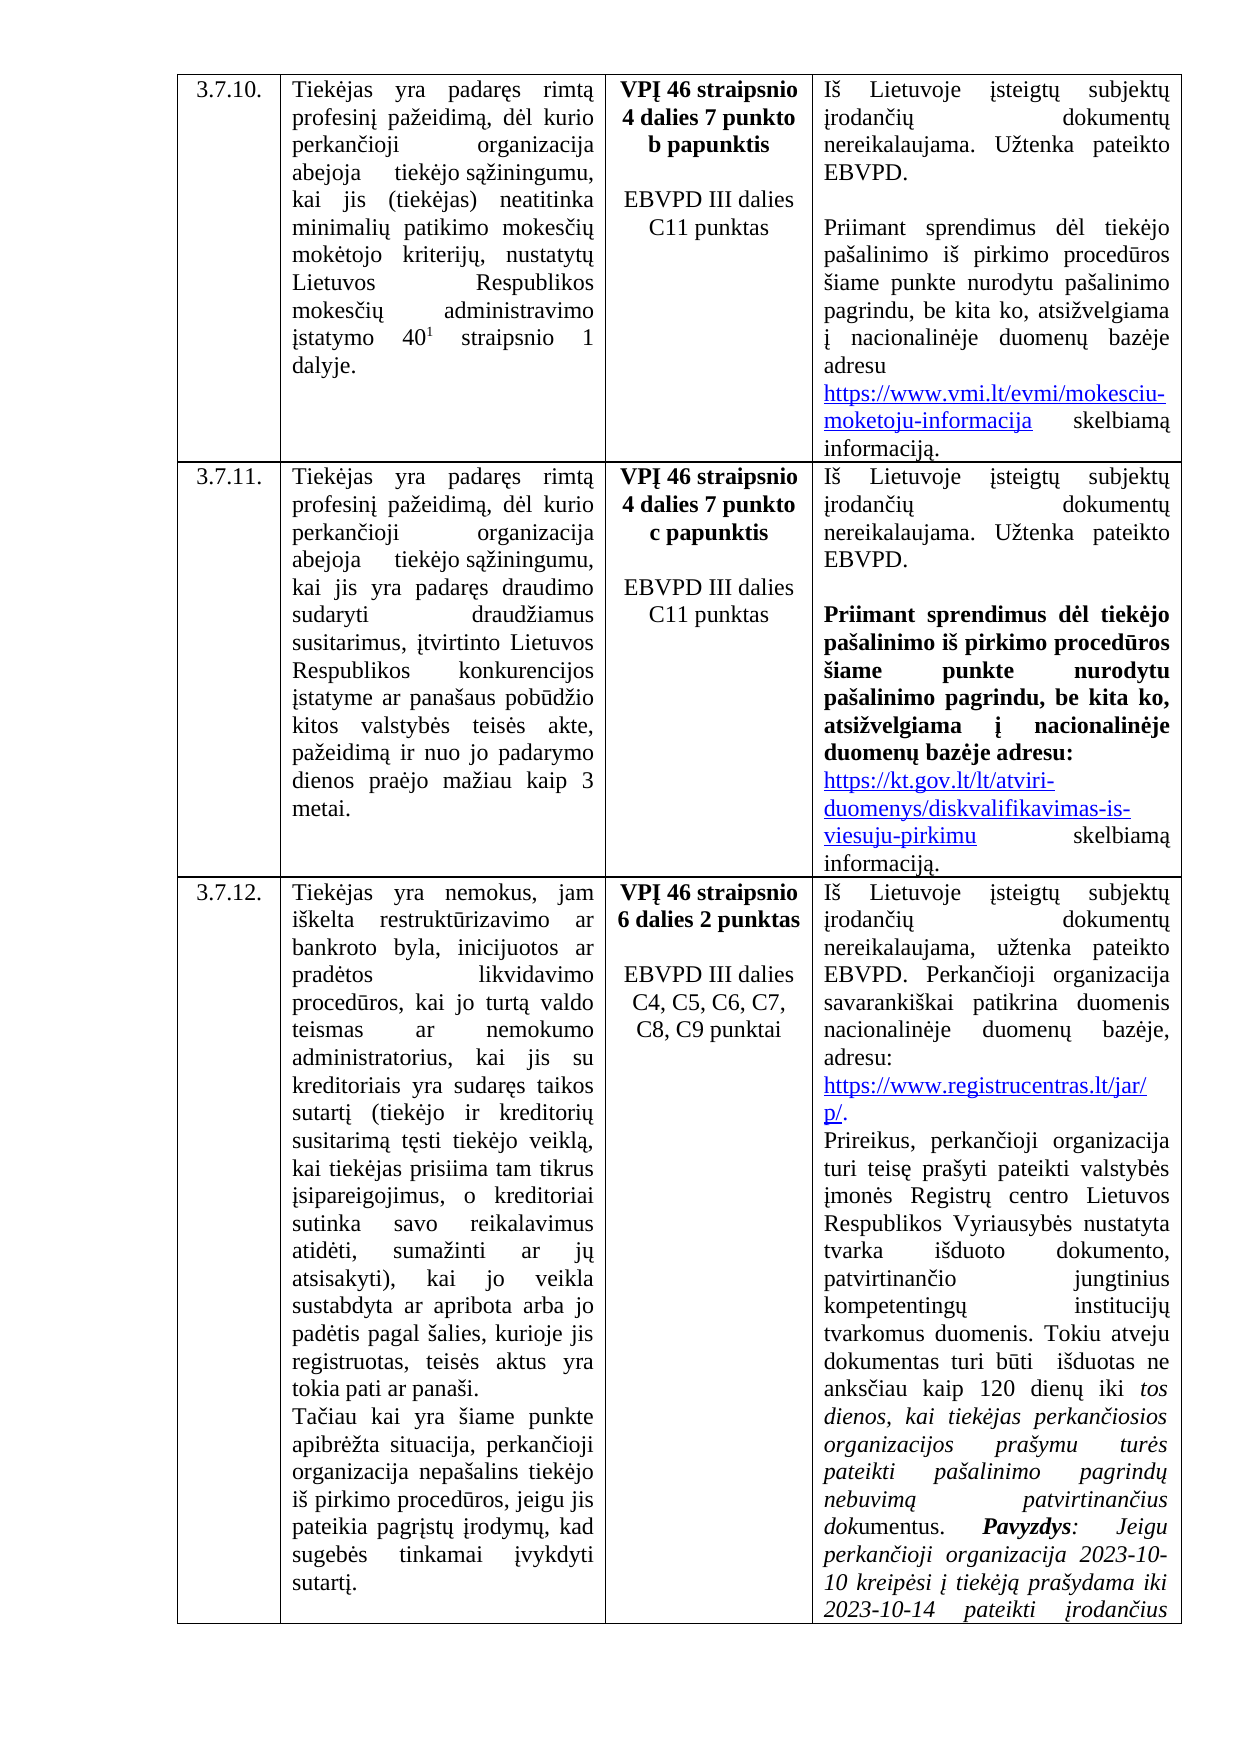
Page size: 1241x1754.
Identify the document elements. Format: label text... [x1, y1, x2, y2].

table_cell VPĮ 46 straipsnio 4 dalies 7 punkto b papunktis EBVPD III dalies C11 punktas [606, 75, 812, 461]
table_cell Tiekėjas yra padaręs rimtą profesinį pažeidimą, dėl kurio perkančioji organizacija abejoja tiekėjo sąžiningumu, kai jis (tiekėjas) neatitinka minimalių patikimo mokesčių mokėtojo kriterijų, nustatytų Lietuvos Respublikos mokesčių administravimo įstatymo 401 straipsnio 1 dalyje. [281, 75, 605, 461]
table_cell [281, 878, 605, 1623]
table_cell VPĮ 46 straipsnio 4 dalies 7 punkto c papunktis EBVPD III dalies C11 punktas [606, 463, 812, 876]
table_cell Iš Lietuvoje įsteigtų subjektų įrodančių dokumentų nereikalaujama. Užtenka pateikto EBVPD. Priimant sprendimus dėl tiekėjo pašalinimo iš pirkimo procedūros šiame punkte nurodytu pašalinimo pagrindu, be kita ko, atsižvelgiama į nacionalinėje duomenų bazėje adresu: https://kt.gov.lt/lt/atviri-duomenys/diskvalifikavimas-is-viesuju-pirkimu skelbiamą informaciją. [813, 463, 1181, 876]
table_cell Iš Lietuvoje įsteigtų subjektų įrodančių dokumentų nereikalaujama. Užtenka pateikto EBVPD. Priimant sprendimus dėl tiekėjo pašalinimo iš pirkimo procedūros šiame punkte nurodytu pašalinimo pagrindu, be kita ko, atsižvelgiama į nacionalinėje duomenų bazėje adresu https://www.vmi.lt/evmi/mokesciu-moketoju-informacija skelbiamą informaciją. [813, 75, 1181, 461]
table_cell 3.7.10. [178, 75, 280, 461]
table_cell 3.7.11. [178, 463, 280, 876]
table_cell 3.7.12. [178, 878, 280, 1623]
table_cell Tiekėjas yra padaręs rimtą profesinį pažeidimą, dėl kurio perkančioji organizacija abejoja tiekėjo sąžiningumu, kai jis yra padaręs draudimo sudaryti draudžiamus susitarimus, įtvirtinto Lietuvos Respublikos konkurencijos įstatyme ar panašaus pobūdžio kitos valstybės teisės akte, pažeidimą ir nuo jo padarymo dienos praėjo mažiau kaip 3 metai. [281, 463, 605, 876]
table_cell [813, 878, 1181, 1623]
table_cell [606, 878, 812, 1623]
